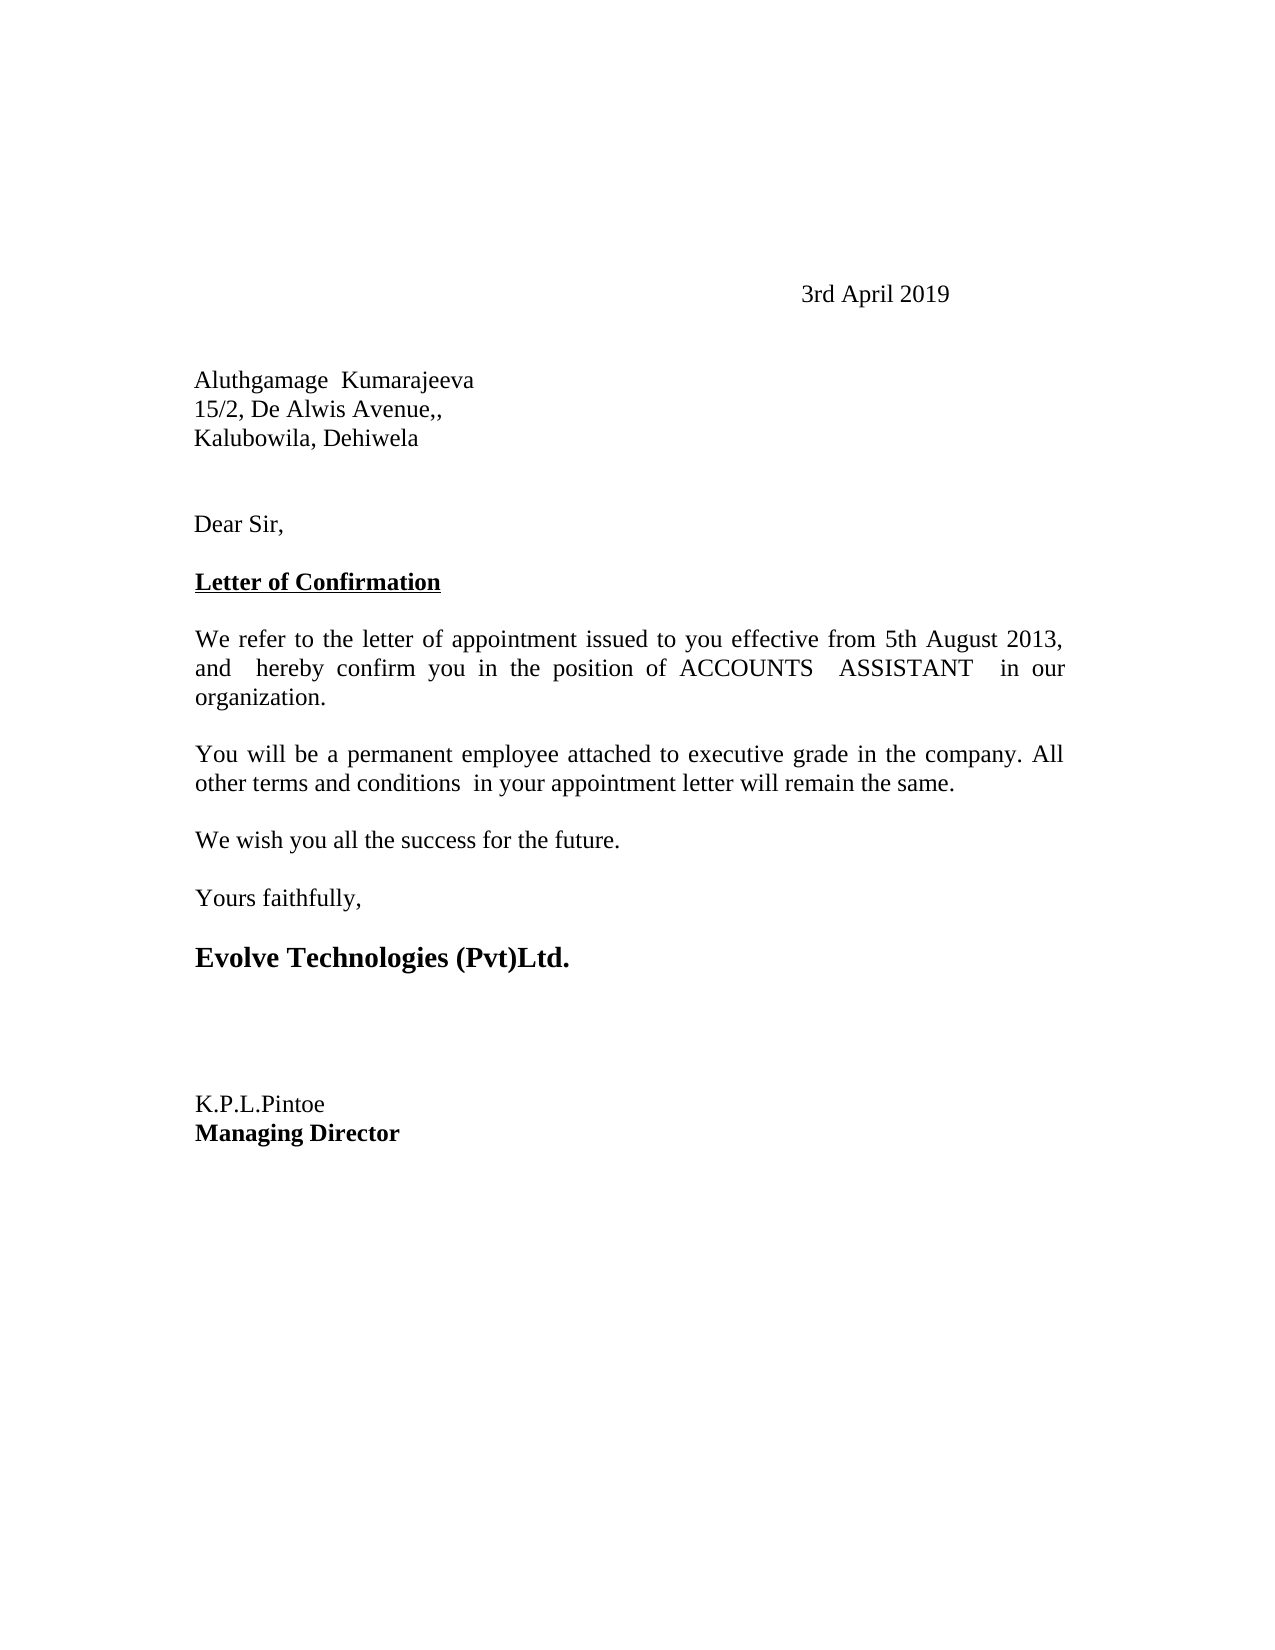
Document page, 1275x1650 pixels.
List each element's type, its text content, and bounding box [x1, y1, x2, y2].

text Letter of Confirmation [195, 567, 1065, 596]
text Yours faithfully, [195, 883, 1065, 912]
text Aluthgamage Kumarajeeva [150, 366, 1125, 394]
text 3rd April 2019 [195, 279, 1065, 308]
text Evolve Technologies (Pvt)Ltd. [195, 941, 1065, 974]
text We refer to the letter of appointment issued to you effective from 5th August 2013, and hereby confirm you in the position of ACCOUNTS ASSISTANT in our organization. [195, 624, 1065, 711]
text Kalubowila, Dehiwela [150, 423, 1125, 452]
text You will be a permanent employee attached to executive grade in the company. All other terms and conditions in your appointment letter will remain the same. [195, 739, 1065, 797]
text K.P.L.Pintoe [195, 1089, 1065, 1118]
text We wish you all the success for the future. [195, 826, 1065, 854]
text 15/2, De Alwis Avenue,, [150, 394, 1125, 423]
text Managing Director [195, 1118, 1065, 1147]
text Dear Sir, [150, 509, 1125, 538]
